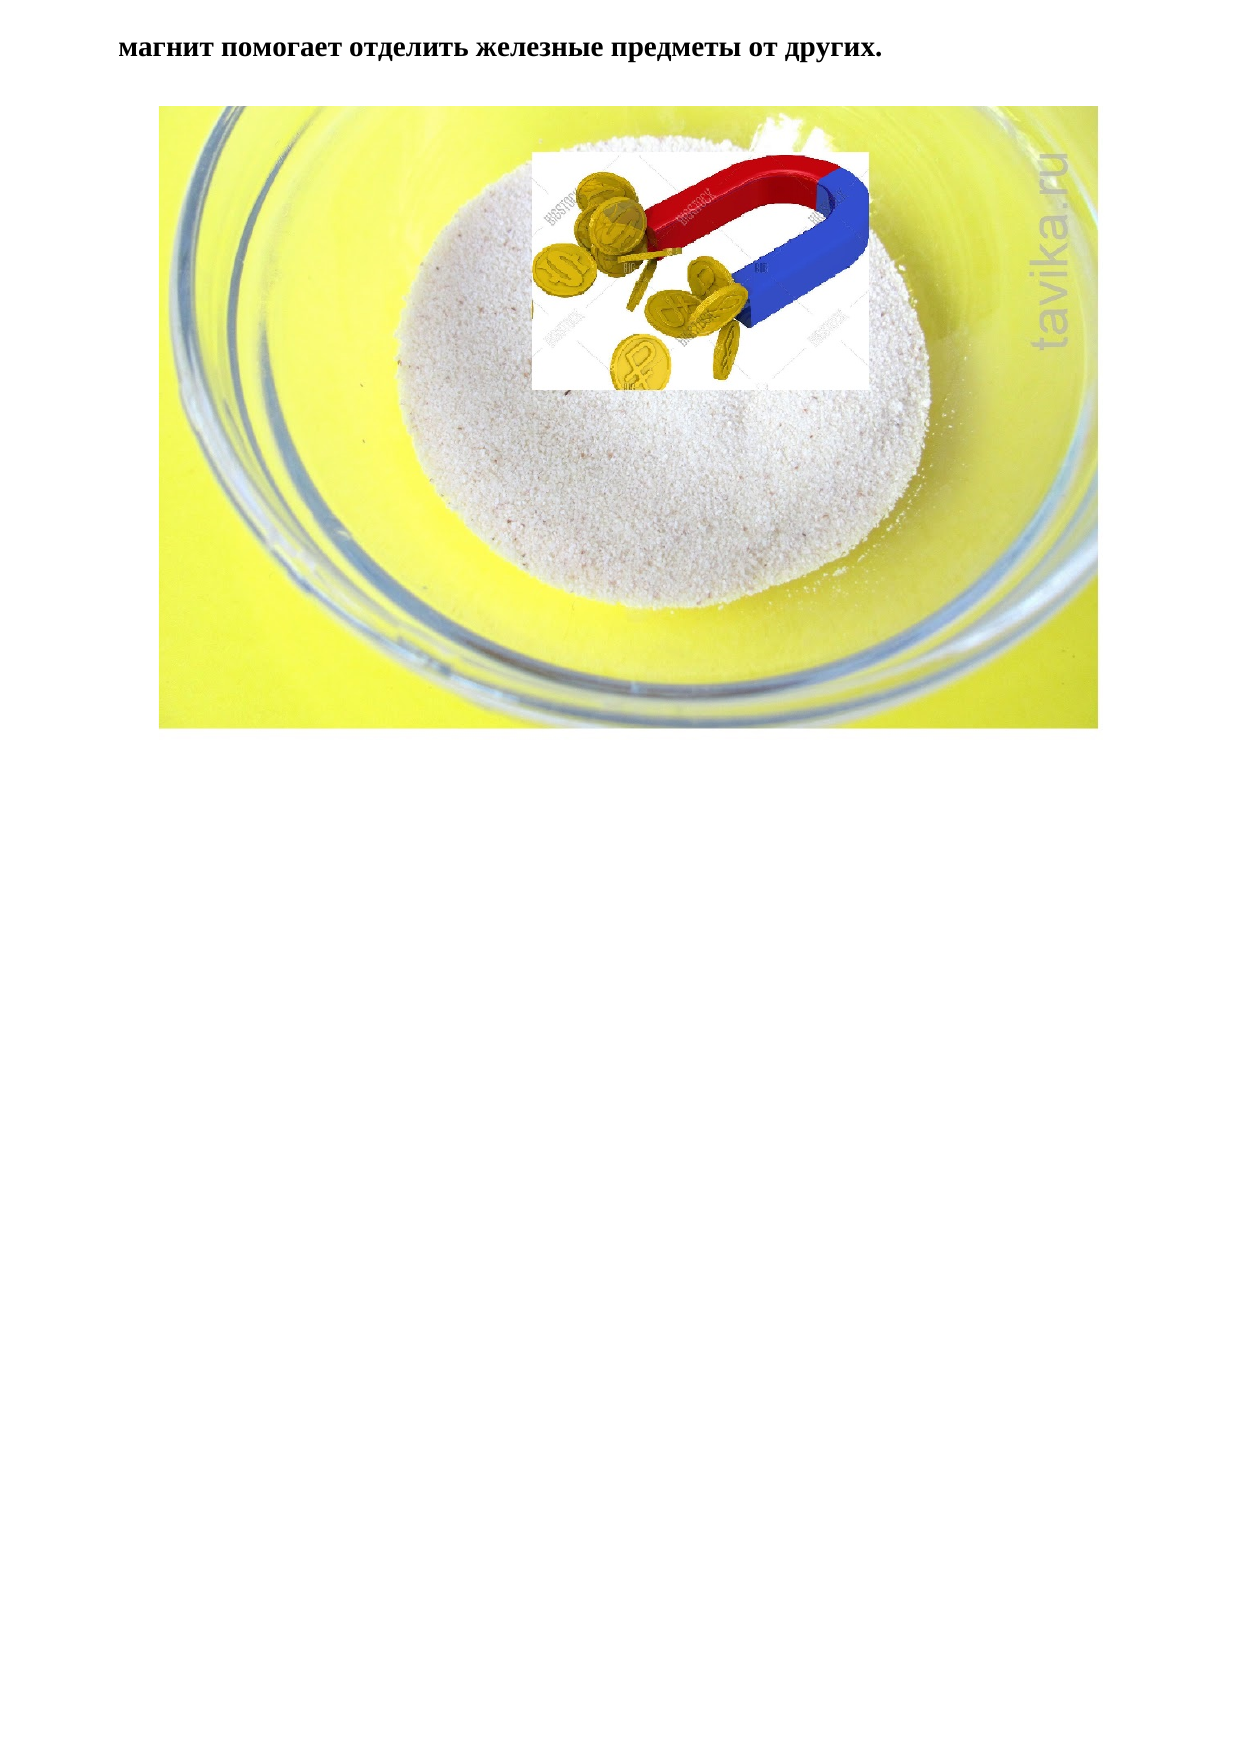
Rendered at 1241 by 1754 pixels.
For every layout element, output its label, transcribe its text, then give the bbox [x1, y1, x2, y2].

text магнит помогает отделить железные предметы от других. [118, 29, 1152, 63]
picture [158, 106, 1111, 740]
